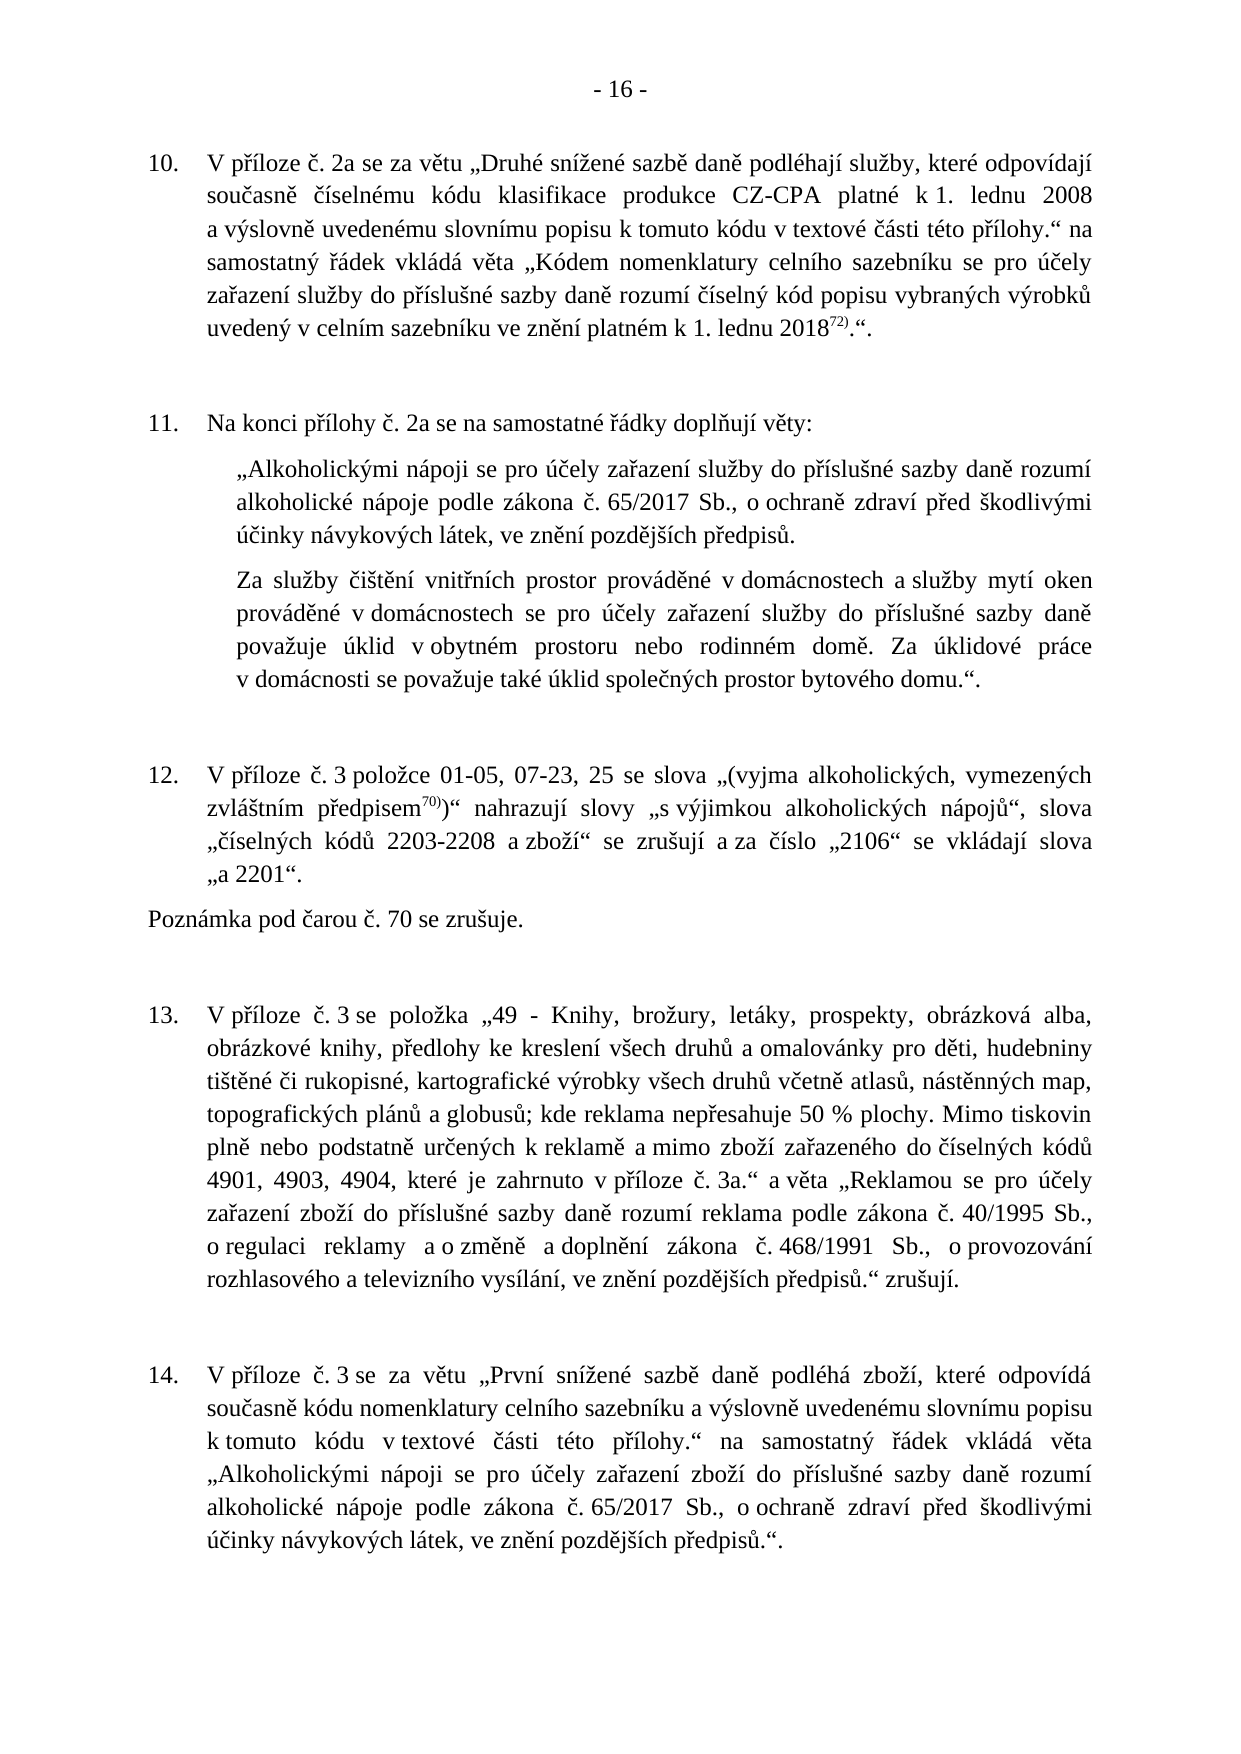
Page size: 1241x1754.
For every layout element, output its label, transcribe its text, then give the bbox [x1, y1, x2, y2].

text Na konci přílohy č. 2a se na samostatné řádky doplňují věty: [148, 408, 1093, 437]
text V příloze č. 2a se za větu „Druhé snížené sazbě daně podléhají služby, které odpovídají současně číselnému kódu klasifikace produkce CZ-CPA platné k 1. lednu 2008 a výslovně uvedenému slovnímu popisu k tomuto kódu v textové části této přílohy.“ na samostatný řádek vkládá věta „Kódem nomenklatury celního sazebníku se pro účely zařazení služby do příslušné sazby daně rozumí číselný kód popisu vybraných výrobků uvedený v celním sazebníku ve znění platném k 1. lednu 201872).“. [148, 148, 1093, 341]
text V příloze č. 3 položce 01-05, 07-23, 25 se slova „(vyjma alkoholických, vymezených zvláštním předpisem70))“ nahrazují slovy „s výjimkou alkoholických nápojů“, slova „číselných kódů 2203-2208 a zboží“ se zrušují a za číslo „2106“ se vkládají slova „a 2201“. [148, 760, 1093, 888]
text V příloze č. 3 se za větu „První snížené sazbě daně podléhá zboží, které odpovídá současně kódu nomenklatury celního sazebníku a výslovně uvedenému slovnímu popisu k tomuto kódu v textové části této přílohy.“ na samostatný řádek vkládá věta „Alkoholickými nápoji se pro účely zařazení zboží do příslušné sazby daně rozumí alkoholické nápoje podle zákona č. 65/2017 Sb., o ochraně zdraví před škodlivými účinky návykových látek, ve znění pozdějších předpisů.“. [148, 1360, 1093, 1553]
text V příloze č. 3 se položka „49 - Knihy, brožury, letáky, prospekty, obrázková alba, obrázkové knihy, předlohy ke kreslení všech druhů a omalovánky pro děti, hudebniny tištěné či rukopisné, kartografické výrobky všech druhů včetně atlasů, nástěnných map, topografických plánů a globusů; kde reklama nepřesahuje 50 % plochy. Mimo tiskovin plně nebo podstatně určených k reklamě a mimo zboží zařazeného do číselných kódů 4901, 4903, 4904, které je zahrnuto v příloze č. 3a.“ a věta „Reklamou se pro účely zařazení zboží do příslušné sazby daně rozumí reklama podle zákona č. 40/1995 Sb., o regulaci reklamy a o změně a doplnění zákona č. 468/1991 Sb., o provozování rozhlasového a televizního vysílání, ve znění pozdějších předpisů.“ zrušují. [148, 1000, 1093, 1293]
text „Alkoholickými nápoji se pro účely zařazení služby do příslušné sazby daně rozumí alkoholické nápoje podle zákona č. 65/2017 Sb., o ochraně zdraví před škodlivými účinky návykových látek, ve znění pozdějších předpisů. [236, 454, 1093, 548]
text Poznámka pod čarou č. 70 se zrušuje. [148, 904, 1093, 933]
text Za služby čištění vnitřních prostor prováděné v domácnostech a služby mytí oken prováděné v domácnostech se pro účely zařazení služby do příslušné sazby daně považuje úklid v obytném prostoru nebo rodinném domě. Za úklidové práce v domácnosti se považuje také úklid společných prostor bytového domu.“. [236, 565, 1093, 693]
